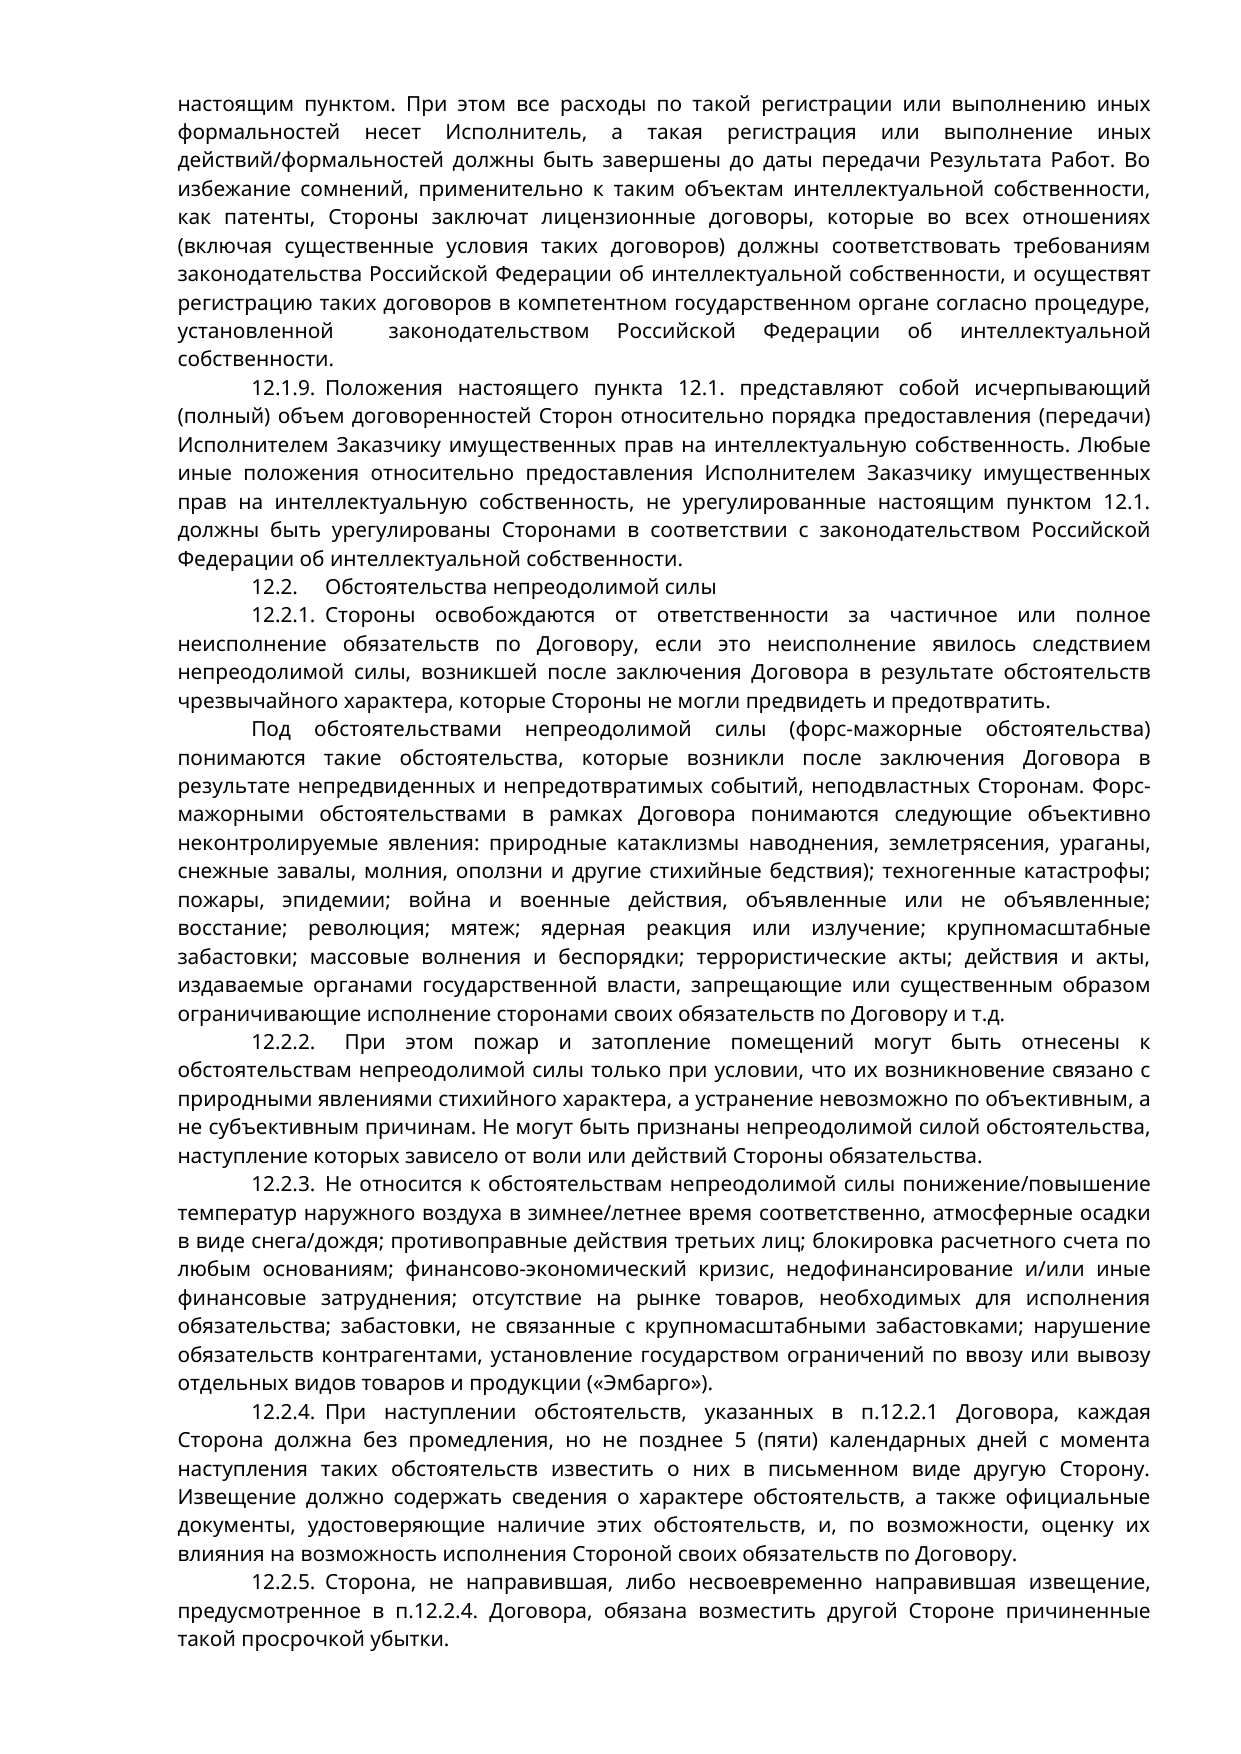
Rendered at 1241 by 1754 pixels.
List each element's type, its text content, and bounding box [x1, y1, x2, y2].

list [177, 89, 1152, 373]
list Обстоятельства непреодолимой силы [177, 572, 1152, 601]
list При наступлении обстоятельств, указанных в п.12.2.1 Договора, каждая Сторона должна без промедления, но не позднее 5 (пяти) календарных дней с момента наступления таких обстоятельств известить о них в письменном виде другую Сторону. Извещение должно содержать сведения о характере обстоятельств, а также официальные документы, удостоверяющие наличие этих обстоятельств, и, по возможности, оценку их влияния на возможность исполнения Стороной своих обязательств по Договору. [177, 1397, 1152, 1567]
list Положения настоящего пункта 12.1. представляют собой исчерпывающий (полный) объем договоренностей Сторон относительно порядка предоставления (передачи) Исполнителем Заказчику имущественных прав на интеллектуальную собственность. Любые иные положения относительно предоставления Исполнителем Заказчику имущественных прав на интеллектуальную собственность, не урегулированные настоящим пунктом 12.1. должны быть урегулированы Сторонами в соответствии с законодательством Российской Федерации об интеллектуальной собственности. [177, 373, 1152, 572]
list Стороны освобождаются от ответственности за частичное или полное неисполнение обязательств по Договору, если это неисполнение явилось следствием непреодолимой силы, возникшей после заключения Договора в результате обстоятельств чрезвычайного характера, которые Стороны не могли предвидеть и предотвратить. [177, 601, 1152, 714]
list Сторона, не направившая, либо несвоевременно направившая извещение, предусмотренное в п.12.2.4. Договора, обязана возместить другой Стороне причиненные такой просрочкой убытки. [177, 1567, 1152, 1653]
text Под обстоятельствами непреодолимой силы (форс-мажорные обстоятельства) понимаются такие обстоятельства, которые возникли после заключения Договора в результате непредвиденных и непредотвратимых событий, неподвластных Сторонам. Форс-мажорными обстоятельствами в рамках Договора понимаются следующие объективно неконтролируемые явления: природные катаклизмы наводнения, землетрясения, ураганы, снежные завалы, молния, оползни и другие стихийные бедствия); техногенные катастрофы; пожары, эпидемии; война и военные действия, объявленные или не объявленные; восстание; революция; мятеж; ядерная реакция или излучение; крупномасштабные забастовки; массовые волнения и беспорядки; террористические акты; действия и акты, издаваемые органами государственной власти, запрещающие или существенным образом ограничивающие исполнение сторонами своих обязательств по Договору и т.д. [177, 714, 1152, 1027]
list При этом пожар и затопление помещений могут быть отнесены к обстоятельствам непреодолимой силы только при условии, что их возникновение связано с природными явлениями стихийного характера, а устранение невозможно по объективным, а не субъективным причинам. Не могут быть признаны непреодолимой силой обстоятельства, наступление которых зависело от воли или действий Стороны обязательства. [177, 1027, 1152, 1169]
list Не относится к обстоятельствам непреодолимой силы понижение/повышение температур наружного воздуха в зимнее/летнее время соответственно, атмосферные осадки в виде снега/дождя; противоправные действия третьих лиц; блокировка расчетного счета по любым основаниям; финансово-экономический кризис, недофинансирование и/или иные финансовые затруднения; отсутствие на рынке товаров, необходимых для исполнения обязательства; забастовки, не связанные с крупномасштабными забастовками; нарушение обязательств контрагентами, установление государством ограничений по ввозу или вывозу отдельных видов товаров и продукции («Эмбарго»). [177, 1169, 1152, 1397]
